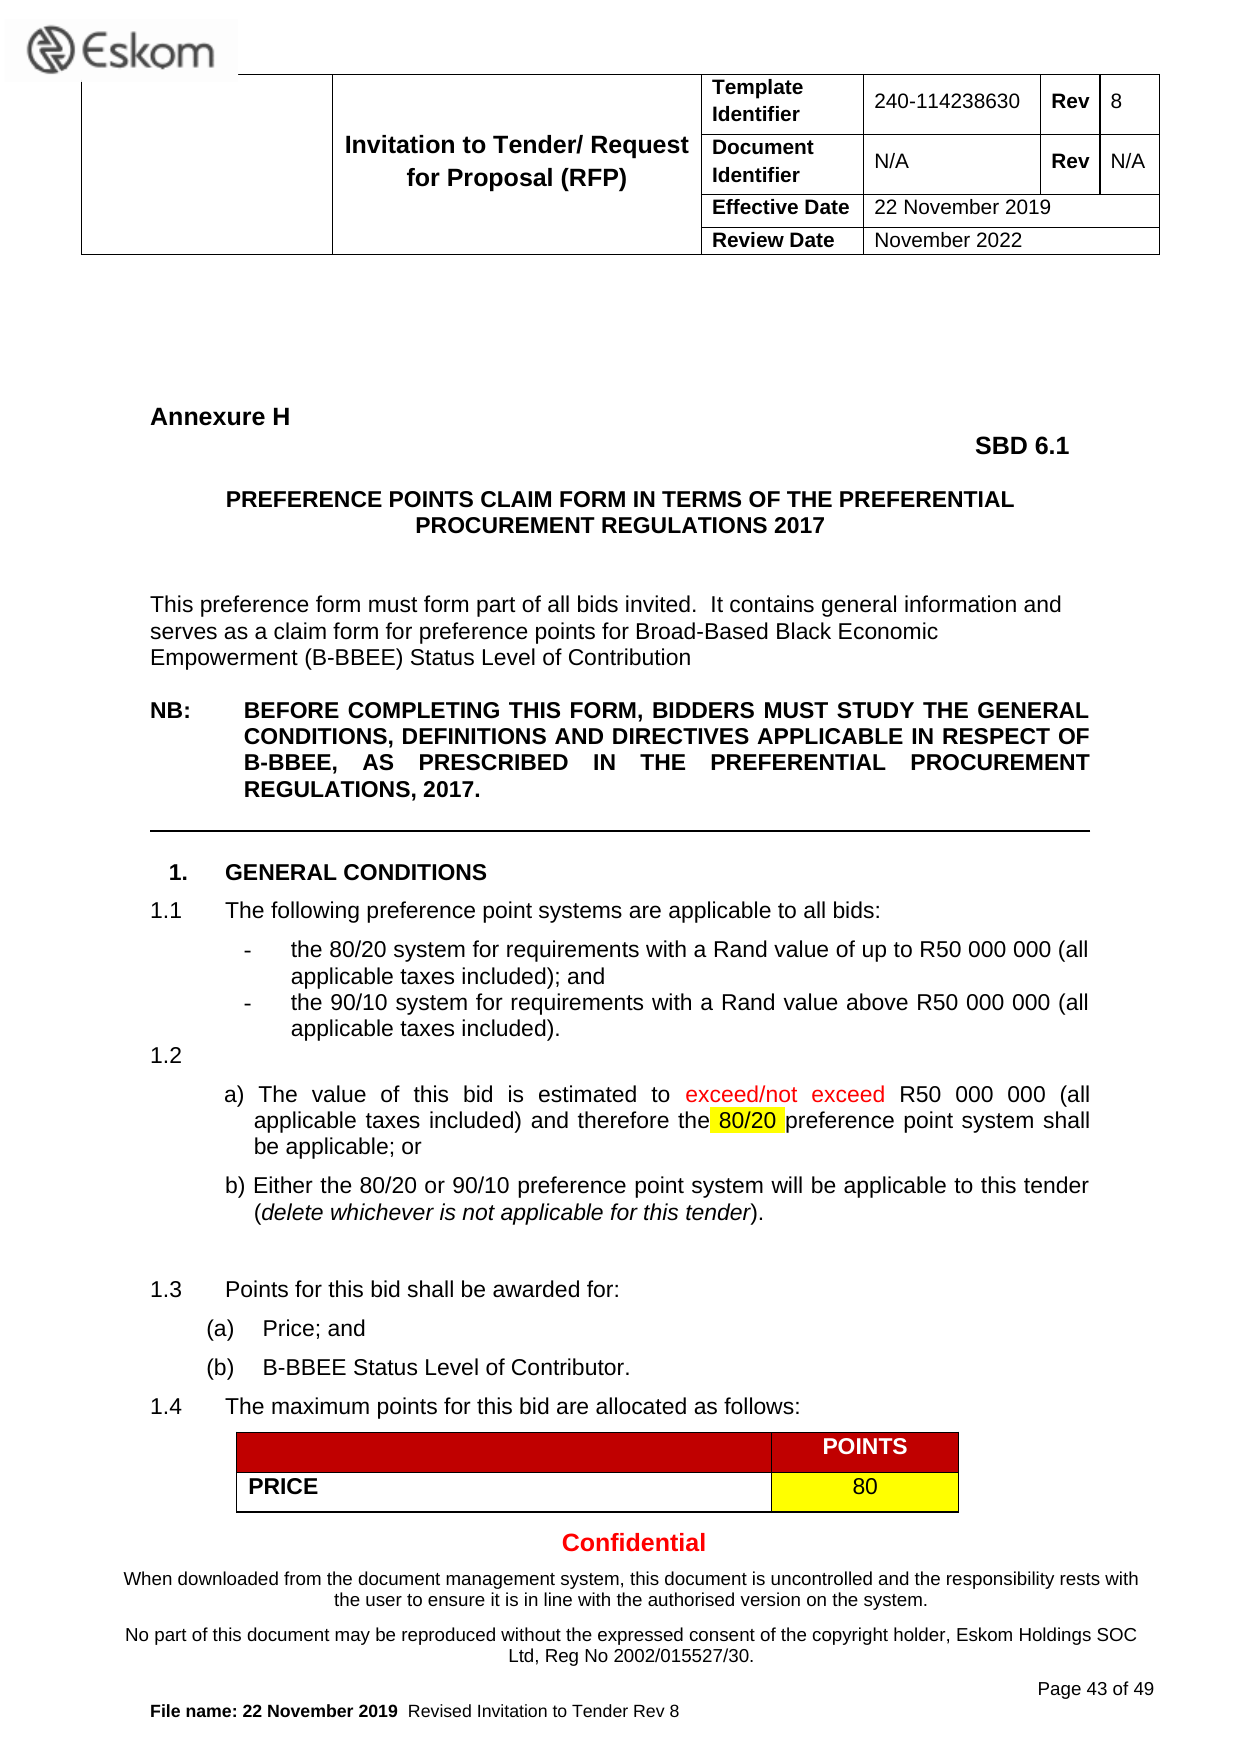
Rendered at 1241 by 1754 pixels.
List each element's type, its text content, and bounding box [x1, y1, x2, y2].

list B-BBEE Status Level of Contributor. [206, 1354, 1090, 1380]
list Price; and [206, 1315, 1090, 1341]
text a) The value of this bid is estimated to exceed/not exceed R50 000 000 (all applicable taxes included) and therefore the 80/20 preference point system shall be applicable; or [224, 1081, 1090, 1160]
table_cell 80 [772, 1473, 958, 1511]
table_header POINTS [772, 1433, 958, 1472]
table_cell PRICE [237, 1473, 771, 1511]
list GENERAL CONDITIONS [169, 858, 1090, 885]
list the 80/20 system for requirements with a Rand value of up to R50 000 000 (all applicable taxes included); and [244, 936, 1090, 989]
table_header [237, 1433, 771, 1472]
list the 90/10 system for requirements with a Rand value above R50 000 000 (all applicable taxes included). [244, 989, 1090, 1042]
list The following preference point systems are applicable to all bids: [150, 897, 1090, 924]
text PREFERENCE POINTS CLAIM FORM IN TERMS OF THE PREFERENTIAL PROCUREMENT REGULATIONS 2017 [150, 486, 1090, 538]
text b) Either the 80/20 or 90/10 preference point system will be applicable to this tender (delete whichever is not applicable for this tender). [225, 1172, 1090, 1225]
list Points for this bid shall be awarded for: [150, 1276, 1090, 1303]
text Annexure H [150, 402, 1090, 431]
text NB: BEFORE COMPLETING THIS FORM, BIDDERS MUST STUDY THE GENERAL CONDITIONS, DEFINITIONS AND DIRECTIVES APPLICABLE IN RESPECT OF B-BBEE, AS PRESCRIBED IN THE PREFERENTIAL PROCUREMENT REGULATIONS, 2017. [150, 697, 1090, 802]
list The maximum points for this bid are allocated as follows: [150, 1393, 1090, 1419]
text This preference form must form part of all bids invited. It contains general information and serves as a claim form for preference points for Broad-Based Black Economic Empowerment (B-BBEE) Status Level of Contribution [150, 591, 1090, 670]
text SBD 6.1 [150, 431, 1090, 459]
